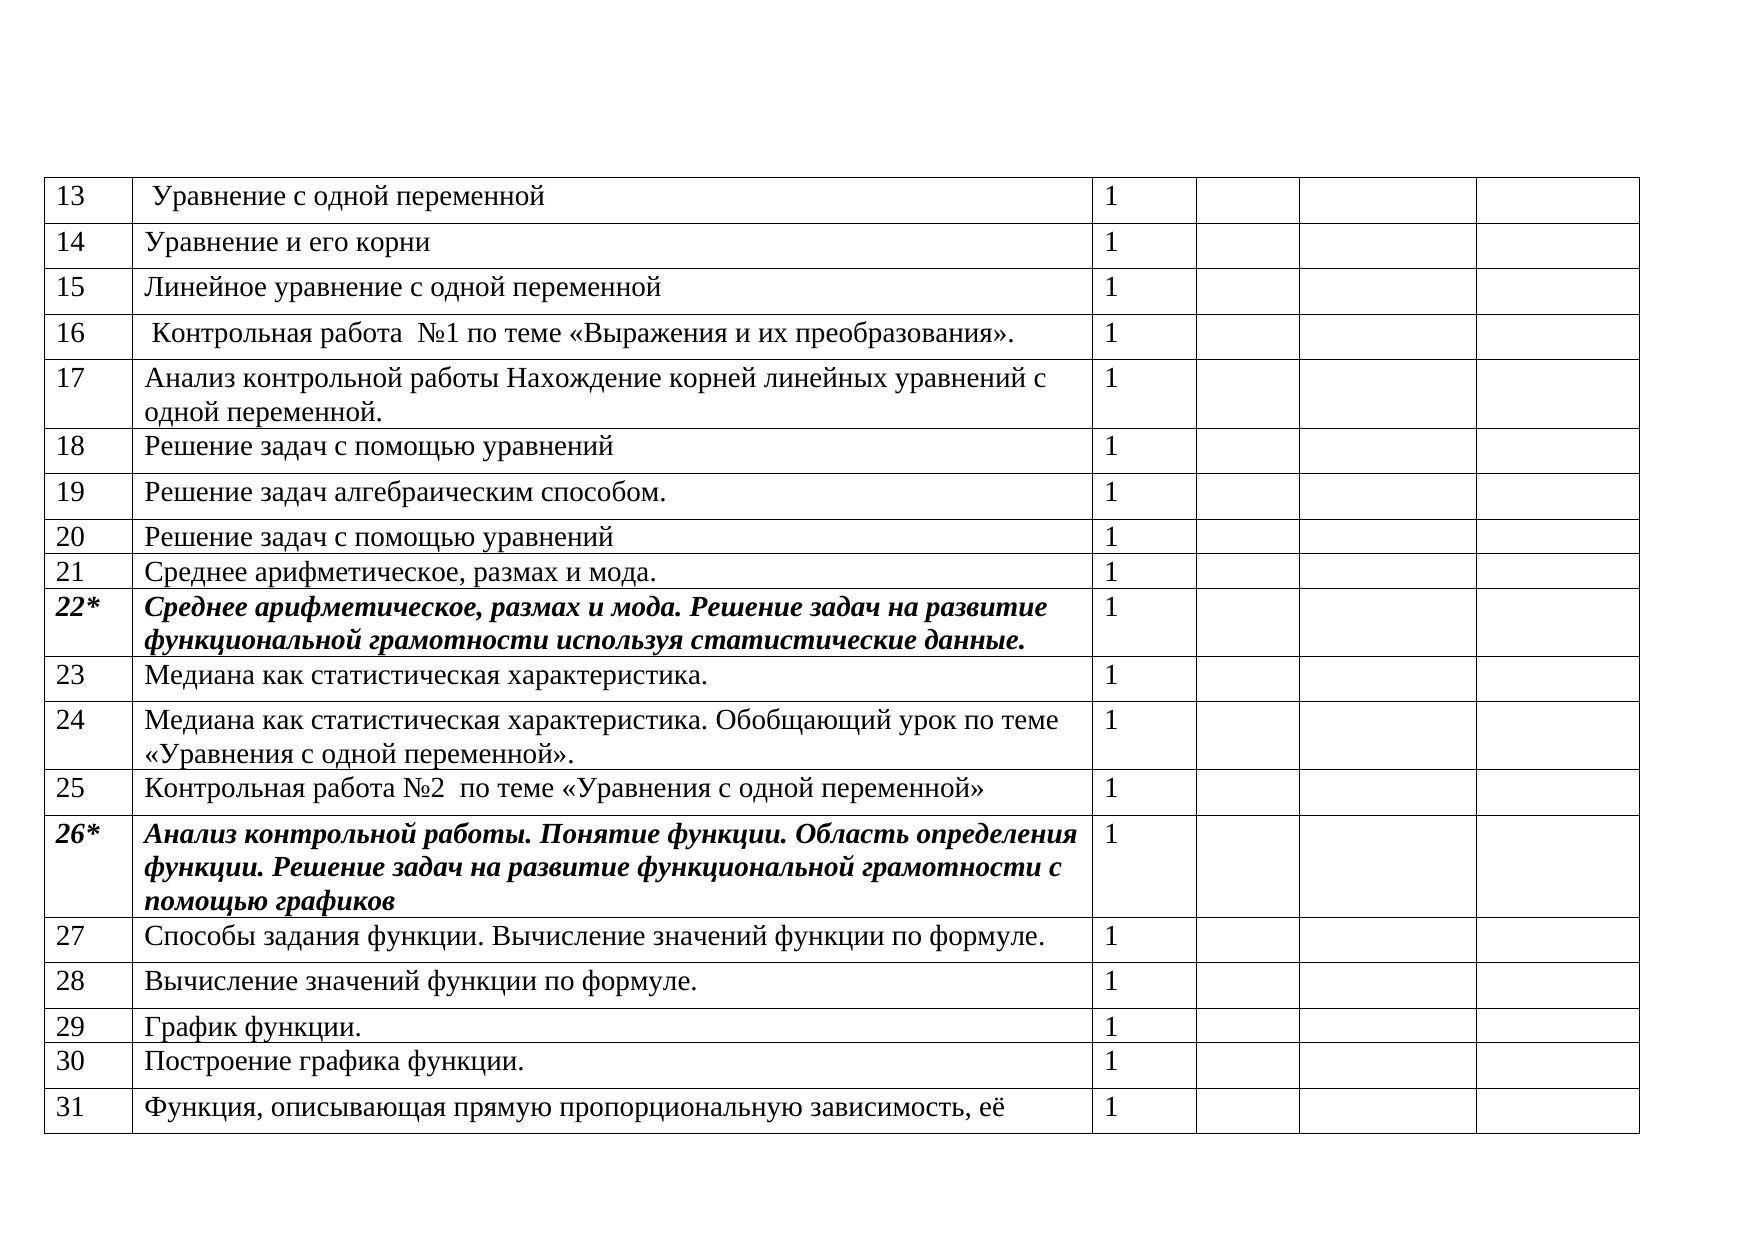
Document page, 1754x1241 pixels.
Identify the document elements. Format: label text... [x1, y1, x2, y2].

table_cell [1477, 657, 1639, 701]
table_cell 1 [1093, 918, 1196, 962]
table_cell 1 [1093, 702, 1196, 769]
table_cell [1197, 918, 1299, 962]
table_cell [1300, 589, 1476, 656]
table_cell [1197, 520, 1299, 553]
table_cell [1300, 816, 1476, 917]
table_cell [1300, 1043, 1476, 1088]
table_cell [1300, 224, 1476, 268]
table_cell Способы задания функции. Вычисление значений функции по формуле. [133, 918, 1092, 962]
table_cell Решение задач с помощью уравнений [133, 429, 1092, 473]
table_cell [1477, 520, 1639, 553]
table_cell 28 [45, 963, 132, 1008]
table_cell [1477, 770, 1639, 815]
table_cell [1197, 702, 1299, 769]
table_cell 14 [45, 224, 132, 268]
table_cell Вычисление значений функции по формуле. [133, 963, 1092, 1008]
table_cell [1197, 963, 1299, 1008]
table_cell [1477, 816, 1639, 917]
table_cell 1 [1093, 429, 1196, 473]
table_cell Построение графика функции. [133, 1043, 1092, 1088]
table_cell 1 [1093, 520, 1196, 553]
table_cell [1300, 702, 1476, 769]
table_cell [1197, 360, 1299, 427]
table_cell [1300, 429, 1476, 473]
table_cell 17 [45, 360, 132, 427]
table_cell 21 [45, 554, 132, 588]
table_cell [1300, 554, 1476, 588]
table_cell 23 [45, 657, 132, 701]
table_cell 20 [45, 520, 132, 553]
table_cell 26* [45, 816, 132, 917]
table_cell 24 [45, 702, 132, 769]
table_cell Среднее арифметическое, размах и мода. [133, 554, 1092, 588]
table_cell 1 [1093, 963, 1196, 1008]
table_cell 1 [1093, 657, 1196, 701]
table_cell График функции. [133, 1009, 1092, 1042]
table_cell 1 [1093, 269, 1196, 314]
table_cell 1 [1093, 1089, 1196, 1133]
table_cell [1477, 589, 1639, 656]
table_cell 13 [45, 178, 132, 223]
table_cell Решение задач алгебраическим способом. [133, 474, 1092, 518]
table_cell [1197, 474, 1299, 518]
table_cell 22* [45, 589, 132, 656]
table_cell 30 [45, 1043, 132, 1088]
table_cell 18 [45, 429, 132, 473]
table_cell [1300, 918, 1476, 962]
table_cell [1300, 657, 1476, 701]
table_cell Уравнение и его корни [133, 224, 1092, 268]
table_cell [1197, 770, 1299, 815]
table_cell [1477, 360, 1639, 427]
table_cell [1300, 1009, 1476, 1042]
table_cell 1 [1093, 1043, 1196, 1088]
table_cell [1477, 178, 1639, 223]
table_cell [1300, 269, 1476, 314]
table_cell [1477, 1009, 1639, 1042]
table_cell [1197, 554, 1299, 588]
table_cell 31 [45, 1089, 132, 1133]
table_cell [133, 1089, 1092, 1133]
table_cell [1477, 315, 1639, 359]
table_cell [1300, 520, 1476, 553]
table_cell [1477, 269, 1639, 314]
table_cell Контрольная работа №2 по теме «Уравнения с одной переменной» [133, 770, 1092, 815]
table_cell Среднее арифметическое, размах и мода. Решение задач на развитие функциональной грамотности используя статистические данные. [133, 589, 1092, 656]
table_cell 1 [1093, 360, 1196, 427]
table_cell 29 [45, 1009, 132, 1042]
table_cell 1 [1093, 315, 1196, 359]
table_cell Анализ контрольной работы. Понятие функции. Область определения функции. Решение задач на развитие функциональной грамотности с помощью графиков [133, 816, 1092, 917]
table_cell Медиана как статистическая характеристика. [133, 657, 1092, 701]
table_cell Медиана как статистическая характеристика. Обобщающий урок по теме «Уравнения с одной переменной». [133, 702, 1092, 769]
table_cell [1477, 429, 1639, 473]
table_cell 16 [45, 315, 132, 359]
table_cell [1477, 702, 1639, 769]
table_cell [1197, 315, 1299, 359]
table_cell Контрольная работа №1 по теме «Выражения и их преобразования». [133, 315, 1092, 359]
table_cell 25 [45, 770, 132, 815]
table_cell [1477, 918, 1639, 962]
table_cell [1300, 315, 1476, 359]
table_cell [1197, 1009, 1299, 1042]
table_cell [1477, 554, 1639, 588]
table_cell [1197, 429, 1299, 473]
table_cell [1197, 224, 1299, 268]
table_cell [1300, 178, 1476, 223]
table_cell [1197, 178, 1299, 223]
table_cell [1477, 1043, 1639, 1088]
table_cell [1197, 1089, 1299, 1133]
table_cell [1197, 816, 1299, 917]
table_cell [1300, 1089, 1476, 1133]
table_cell 1 [1093, 554, 1196, 588]
table_cell [1300, 360, 1476, 427]
table_cell 1 [1093, 474, 1196, 518]
table_cell [1300, 474, 1476, 518]
table_cell 1 [1093, 224, 1196, 268]
table_cell [1197, 589, 1299, 656]
table_cell [1300, 770, 1476, 815]
table_cell 1 [1093, 816, 1196, 917]
table_cell 1 [1093, 1009, 1196, 1042]
table_cell Уравнение с одной переменной [133, 178, 1092, 223]
table_cell [1477, 1089, 1639, 1133]
table_cell [1477, 963, 1639, 1008]
table_cell Анализ контрольной работы Нахождение корней линейных уравнений с одной переменной. [133, 360, 1092, 427]
table_cell [1477, 224, 1639, 268]
table_cell [1197, 657, 1299, 701]
table_cell 19 [45, 474, 132, 518]
table_cell Решение задач с помощью уравнений [133, 520, 1092, 553]
table_cell [1197, 269, 1299, 314]
table_cell [1300, 963, 1476, 1008]
table_cell 15 [45, 269, 132, 314]
table_cell 1 [1093, 178, 1196, 223]
table_cell 1 [1093, 770, 1196, 815]
table_cell [1197, 1043, 1299, 1088]
table_cell 27 [45, 918, 132, 962]
table_cell Линейное уравнение с одной переменной [133, 269, 1092, 314]
table_cell [1477, 474, 1639, 518]
table_cell 1 [1093, 589, 1196, 656]
